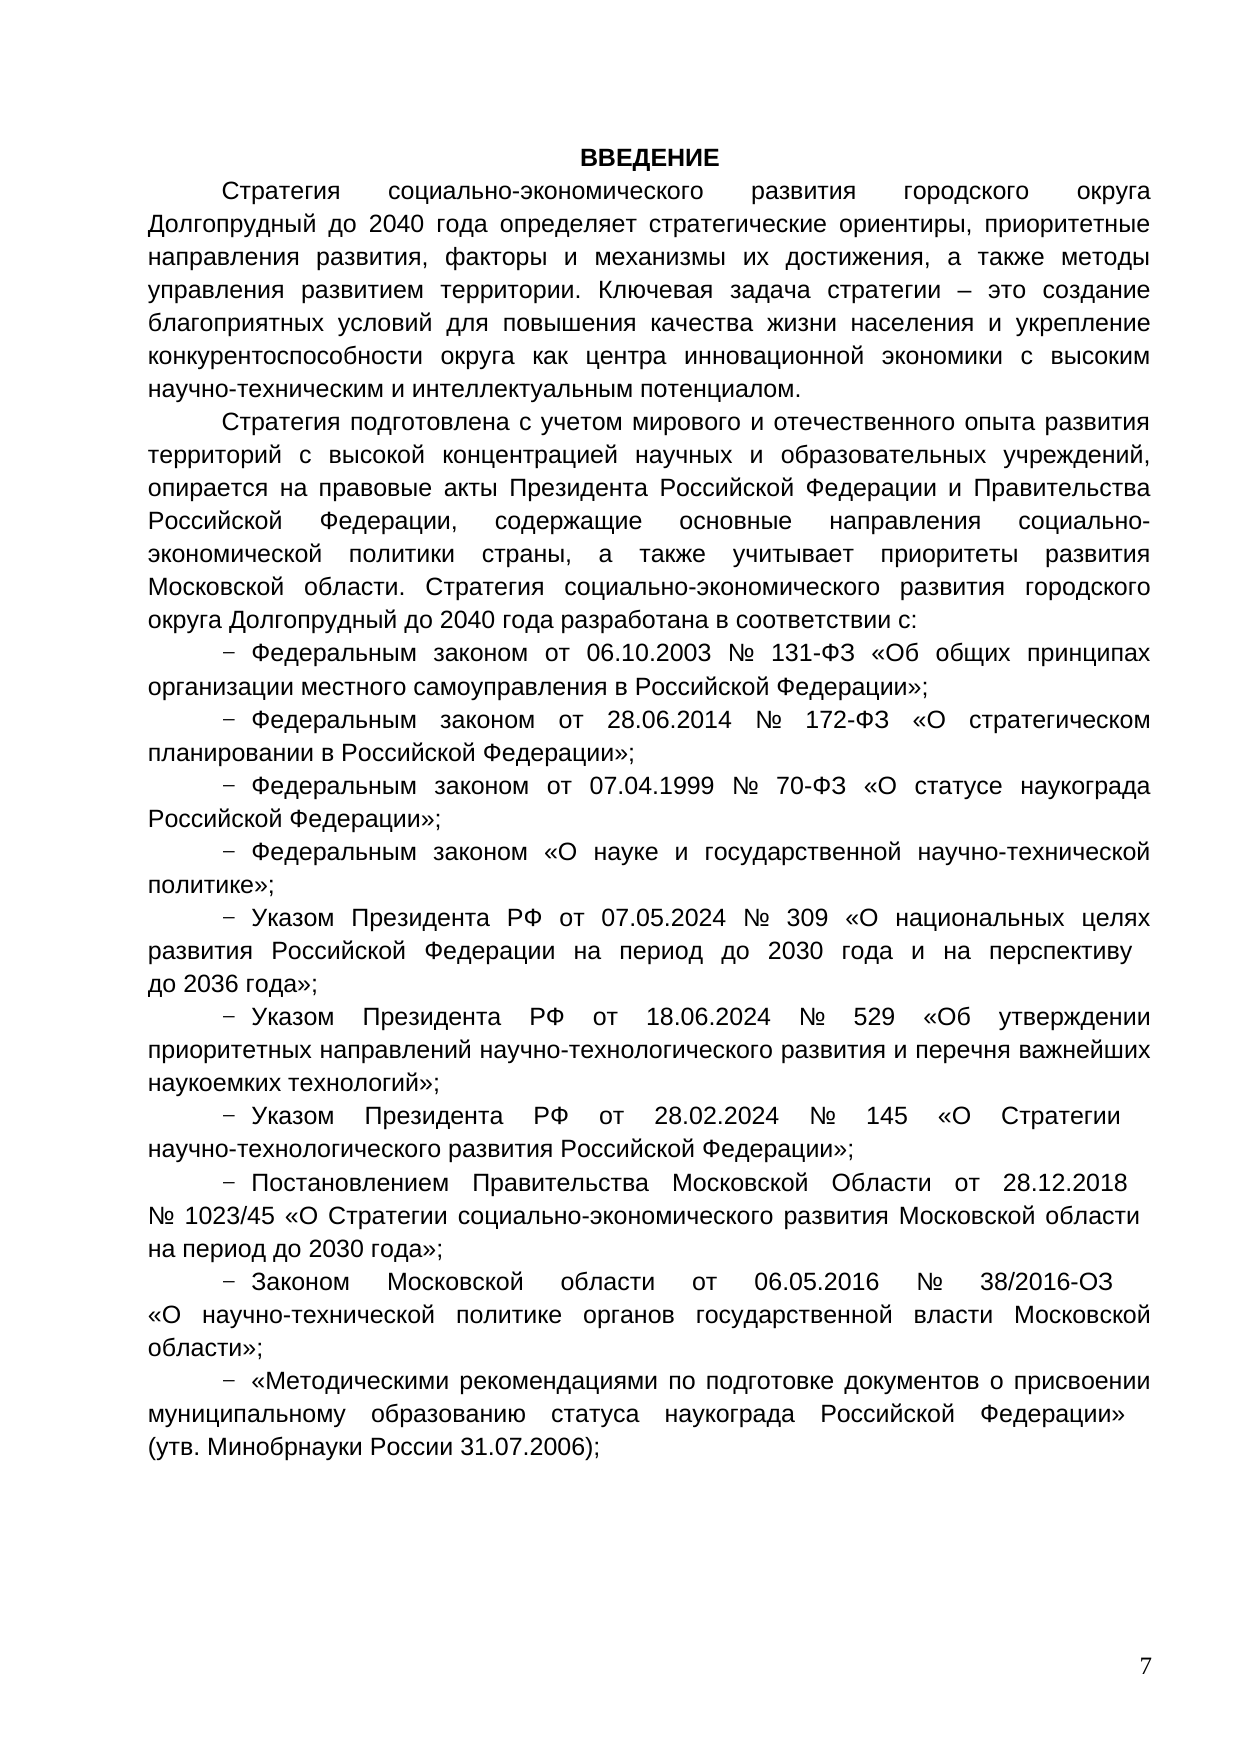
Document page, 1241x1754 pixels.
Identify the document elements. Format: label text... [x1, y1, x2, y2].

list Указом Президента РФ от 28.02.2024 № 145 «О Стратегии научно-технологического развития Российской Федерации»; [148, 1101, 1152, 1163]
list Указом Президента РФ от 18.06.2024 № 529 «Об утверждении приоритетных направлений научно-технологического развития и перечня важнейших наукоемких технологий»; [148, 1002, 1152, 1097]
text Стратегия социально-экономического развития городского округа Долгопрудный до 2040 года определяет стратегические ориентиры, приоритетные направления развития, факторы и механизмы их достижения, а также методы управления развитием территории. Ключевая задача стратегии – это создание благоприятных условий для повышения качества жизни населения и укрепление конкурентоспособности округа как центра инновационной экономики с высоким научно-техническим и интеллектуальным потенциалом. [148, 176, 1152, 403]
list «Методическими рекомендациями по подготовке документов о присвоении муниципальному образованию статуса наукограда Российской Федерации» (утв. Минобрнауки России 31.07.2006); [148, 1366, 1152, 1461]
list Законом Московской области от 06.05.2016 № 38/2016-ОЗ «О научно-технической политике органов государственной власти Московской области»; [148, 1267, 1152, 1362]
text Стратегия подготовлена с учетом мирового и отечественного опыта развития территорий с высокой концентрацией научных и образовательных учреждений, опирается на правовые акты Президента Российской Федерации и Правительства Российской Федерации, содержащие основные направления социально-экономической политики страны, а также учитывает приоритеты развития Московской области. Стратегия социально-экономического развития городского округа Долгопрудный до 2040 года разработана в соответствии с: [148, 407, 1152, 634]
list Федеральным законом от 07.04.1999 № 70-ФЗ «О статусе наукограда Российской Федерации»; [148, 771, 1152, 833]
subtitle ВВЕДЕНИЕ [148, 143, 1152, 172]
list Указом Президента РФ от 07.05.2024 № 309 «О национальных целях развития Российской Федерации на период до 2030 года и на перспективу до 2036 года»; [148, 903, 1152, 998]
list Постановлением Правительства Московской Области от 28.12.2018 № 1023/45 «О Стратегии социально-экономического развития Московской области на период до 2030 года»; [148, 1167, 1152, 1262]
list Федеральным законом от 06.10.2003 № 131-ФЗ «Об общих принципах организации местного самоуправления в Российской Федерации»; [148, 638, 1152, 700]
list Федеральным законом «О науке и государственной научно-технической политике»; [148, 837, 1152, 899]
list Федеральным законом от 28.06.2014 № 172-ФЗ «О стратегическом планировании в Российской Федерации»; [148, 704, 1152, 766]
